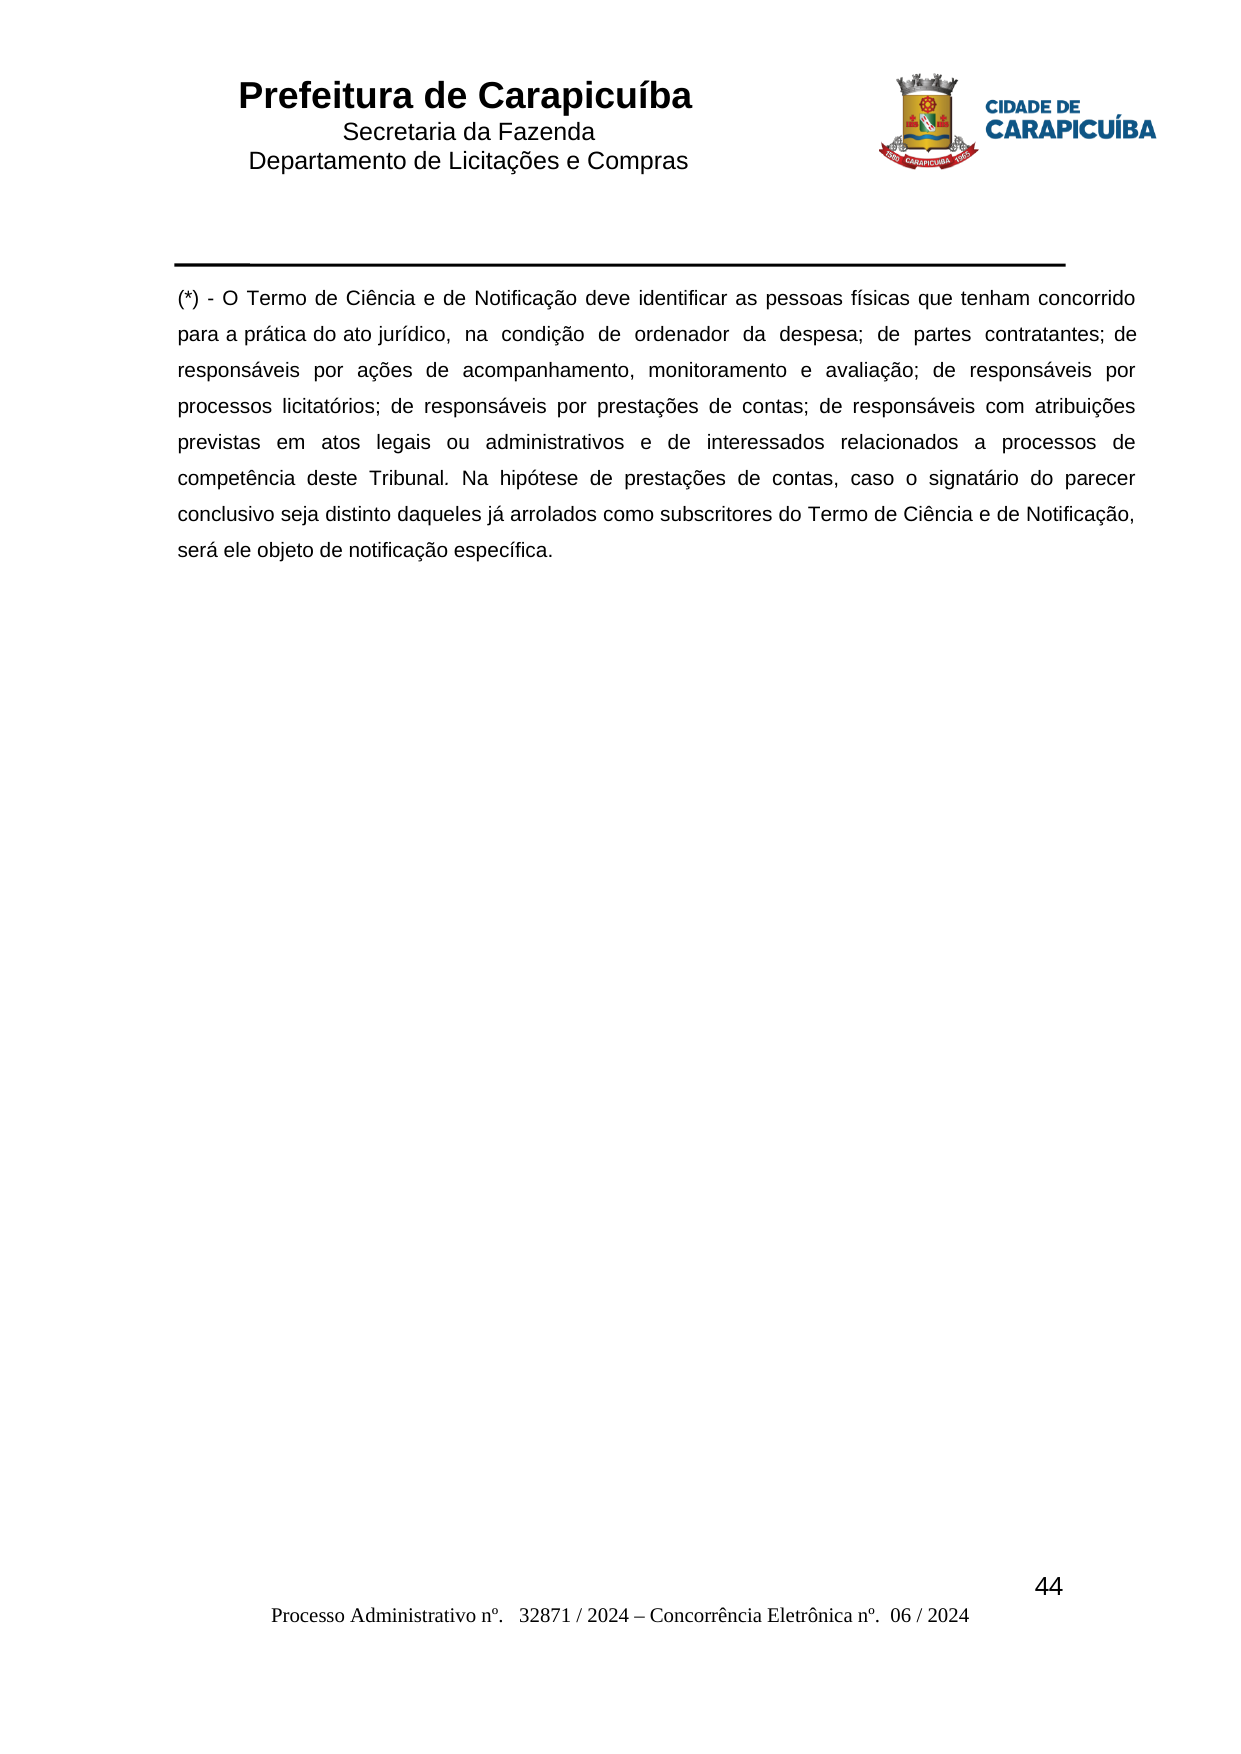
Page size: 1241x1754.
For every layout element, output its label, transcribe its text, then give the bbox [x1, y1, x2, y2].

text (*) - O Termo de Ciência e de Notificação deve identificar as pessoas físicas que tenham concorrido para a prática do ato jurídico, na condição de ordenador da despesa; de partes contratantes; de responsáveis por ações de acompanhamento, monitoramento e avaliação; de responsáveis por processos licitatórios; de responsáveis por prestações de contas; de responsáveis com atribuições previstas em atos legais ou administrativos e de interessados relacionados a processos de competência deste Tribunal. Na hipótese de prestações de contas, caso o signatário do parecer conclusivo seja distinto daqueles já arrolados como subscritores do Termo de Ciência e de Notificação, será ele objeto de notificação específica. [177, 266, 1137, 562]
picture [877, 65, 1159, 172]
